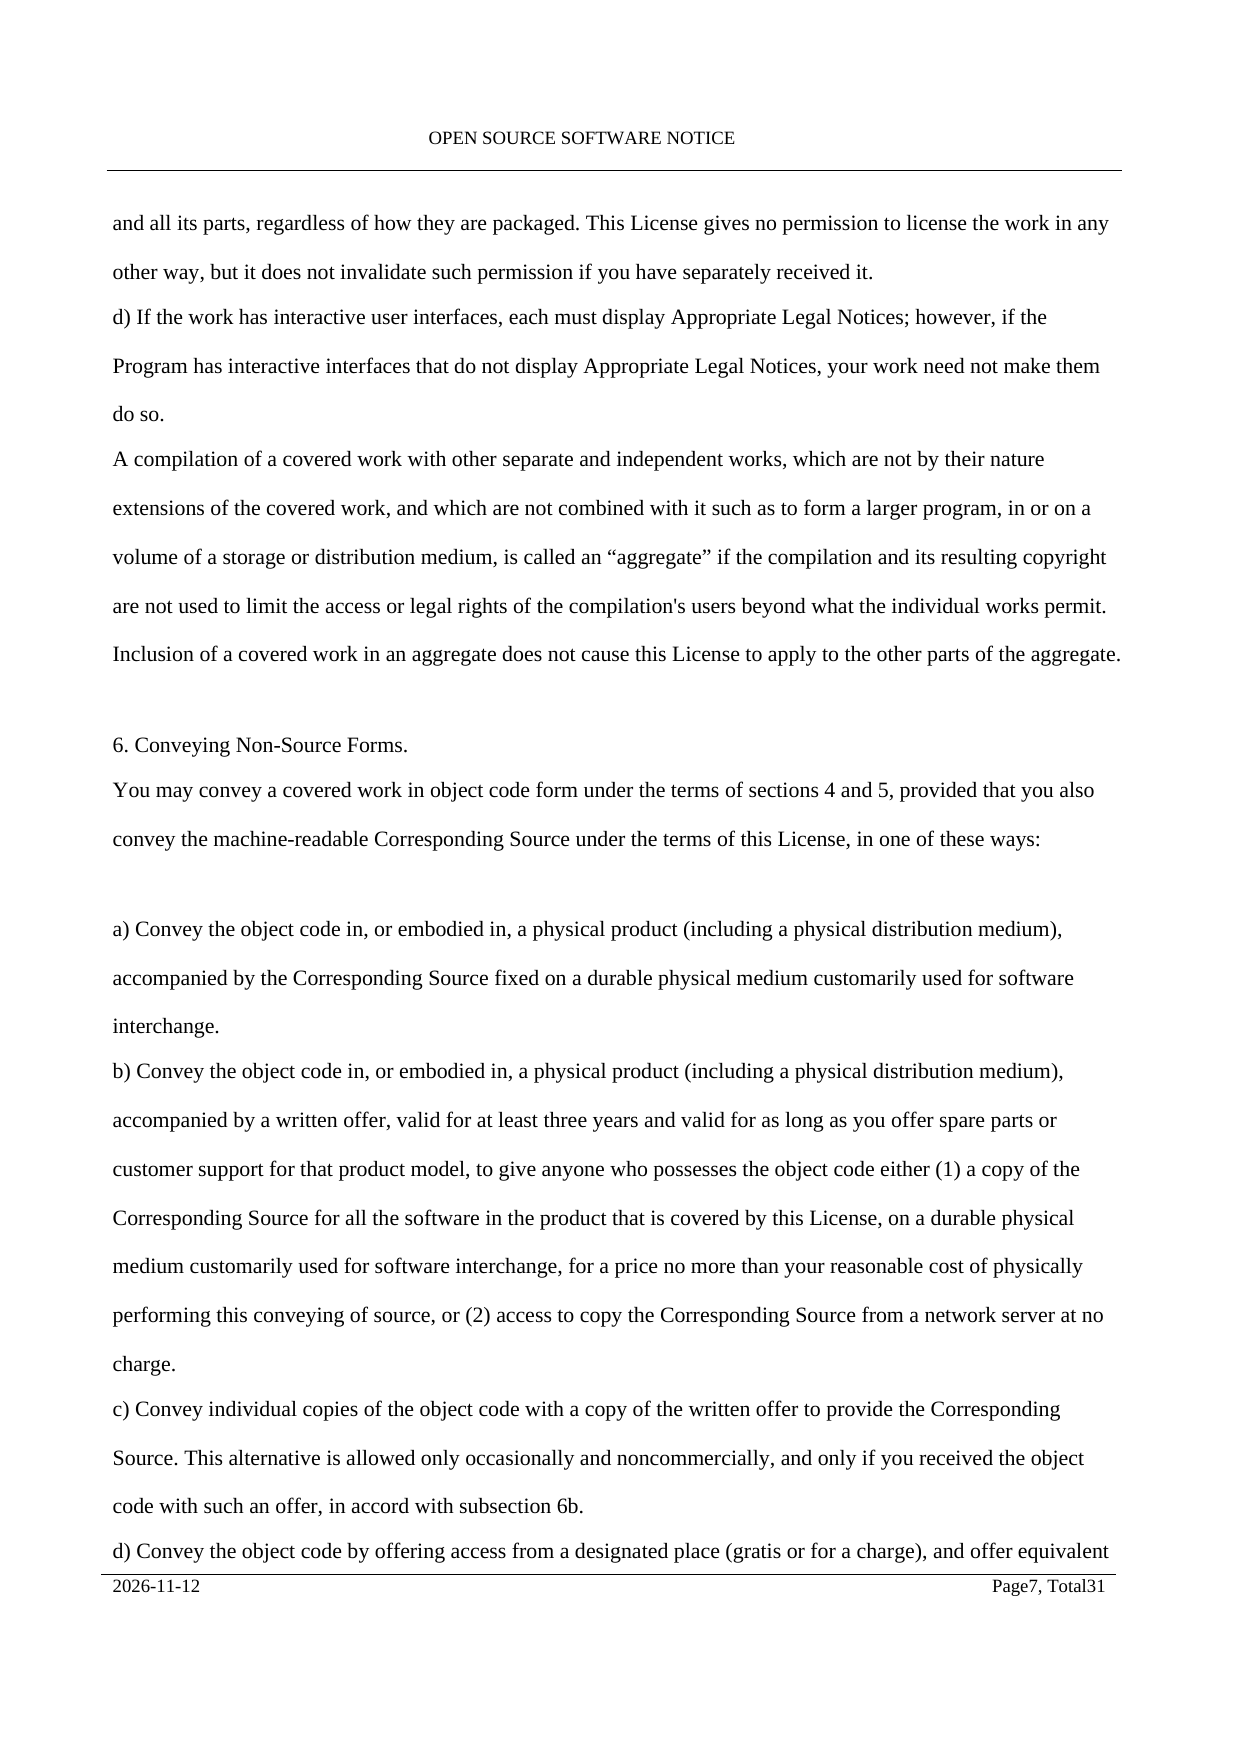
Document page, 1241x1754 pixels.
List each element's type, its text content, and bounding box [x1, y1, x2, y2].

text You may convey a covered work in object code form under the terms of sections 4 and 5, provided that you also convey the machine-readable Corresponding Source under the terms of this License, in one of these ways: [112, 773, 1128, 854]
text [112, 206, 1128, 288]
text a) Convey the object code in, or embodied in, a physical product (including a physical distribution medium), accompanied by the Corresponding Source fixed on a durable physical medium customarily used for software interchange. [112, 912, 1128, 1042]
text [112, 1535, 1128, 1567]
text c) Convey individual copies of the object code with a copy of the written offer to provide the Corresponding Source. This alternative is allowed only occasionally and noncommercially, and only if you received the object code with such an offer, in accord with subsection 6b. [112, 1392, 1128, 1522]
text b) Convey the object code in, or embodied in, a physical product (including a physical distribution medium), accompanied by a written offer, valid for at least three years and valid for as long as you offer spare parts or customer support for that product model, to give anyone who possesses the object code either (1) a copy of the Corresponding Source for all the software in the product that is covered by this License, on a durable physical medium customarily used for software interchange, for a price no more than your reasonable cost of physically performing this conveying of source, or (2) access to copy the Corresponding Source from a network server at no charge. [112, 1055, 1128, 1380]
text 6. Conveying Non-Source Forms. [112, 728, 1128, 761]
text A compilation of a covered work with other separate and independent works, which are not by their nature extensions of the covered work, and which are not combined with it such as to form a larger program, in or on a volume of a storage or distribution medium, is called an “aggregate” if the compilation and its resulting copyright are not used to limit the access or legal rights of the compilation's users beyond what the individual works permit. Inclusion of a covered work in an aggregate does not cause this License to apply to the other parts of the aggregate. [112, 443, 1128, 670]
text d) If the work has interactive user interfaces, each must display Appropriate Legal Notices; however, if the Program has interactive interfaces that do not display Appropriate Legal Notices, your work need not make them do so. [112, 300, 1128, 430]
